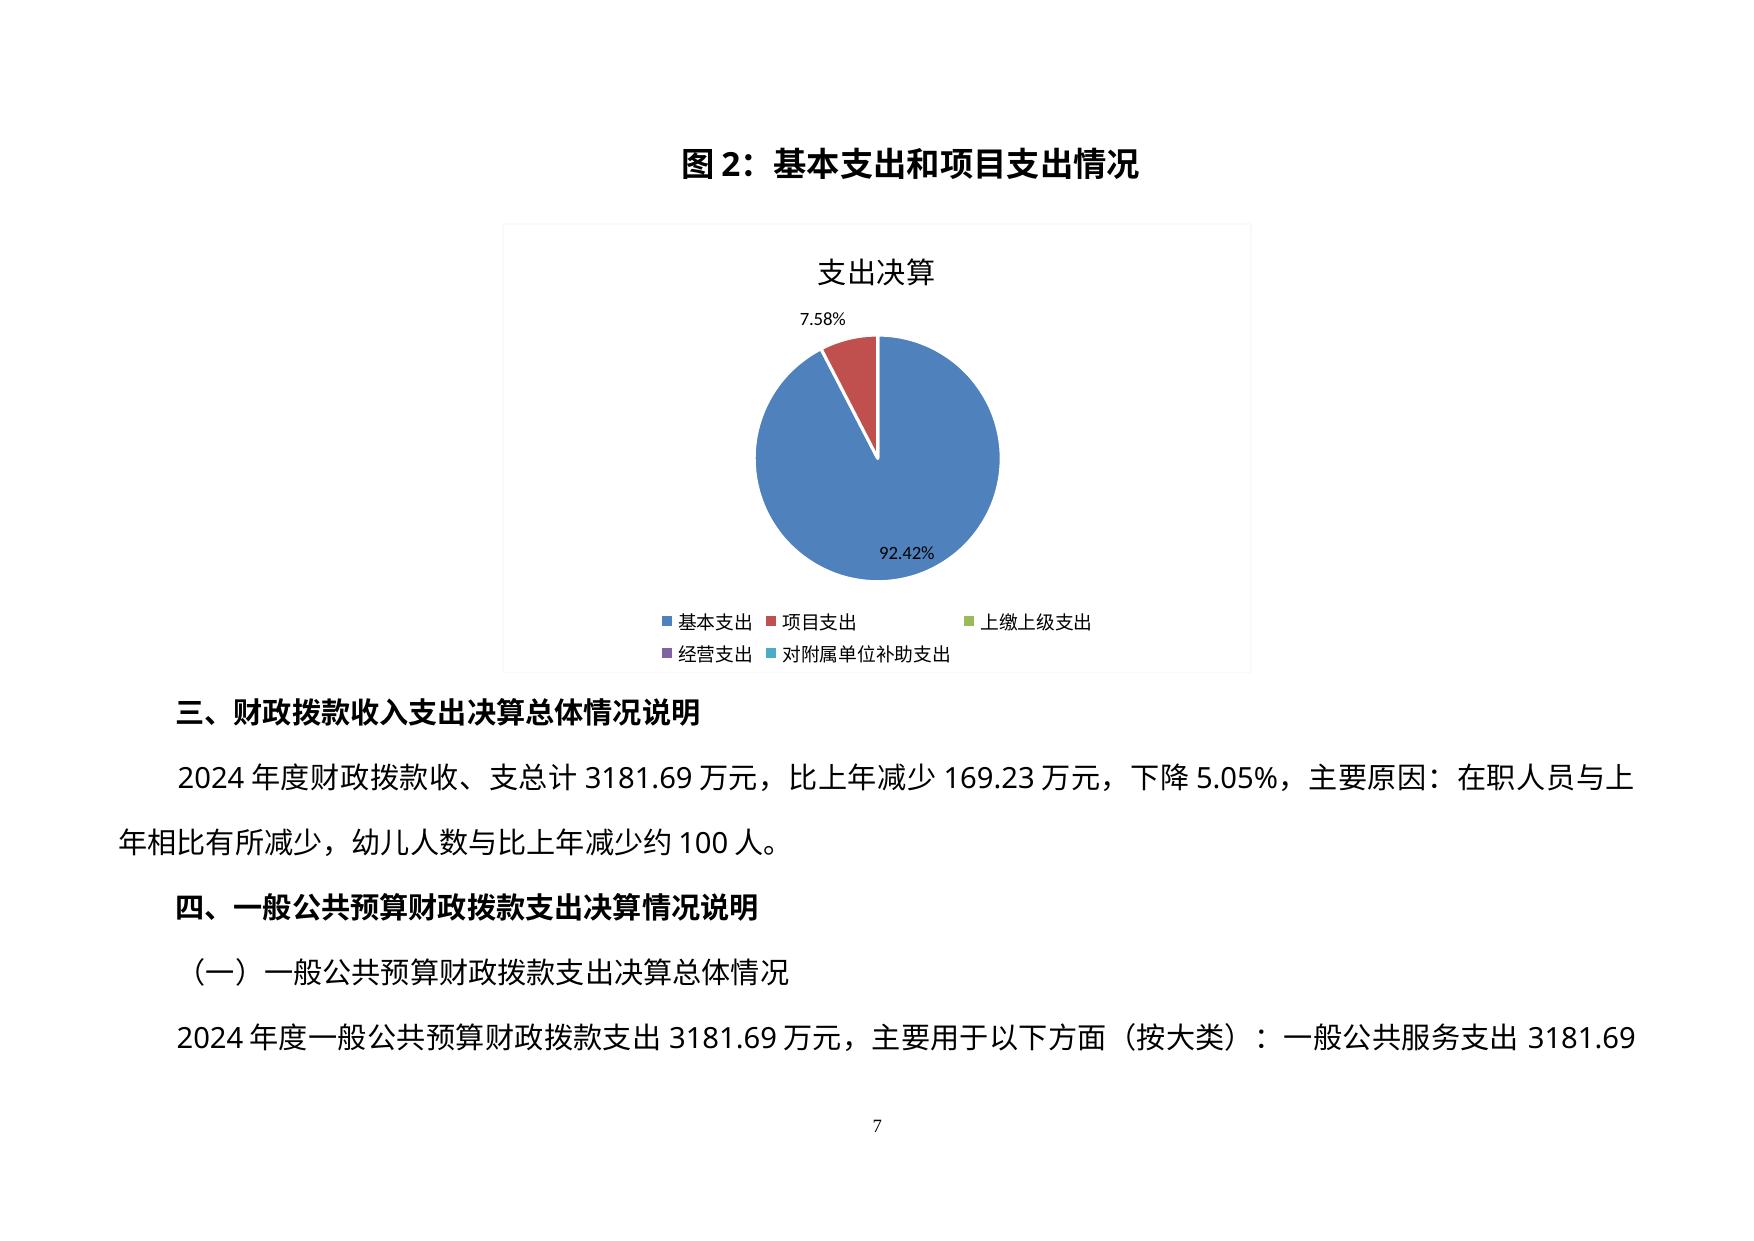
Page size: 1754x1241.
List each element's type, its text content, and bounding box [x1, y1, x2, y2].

text 三、财政拨款收入支出决算总体情况说明 [118, 678, 1636, 743]
text 2024年度财政拨款收、支总计3181.69万元，比上年减少169.23万元，下降5.05%，主要原因：在职人员与上年相比有所减少，幼儿人数与比上年减少约100人。 [118, 743, 1636, 873]
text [118, 1003, 1636, 1068]
text 四、一般公共预算财政拨款支出决算情况说明 [118, 873, 1636, 938]
subtitle 图2：基本支出和项目支出情况 [118, 129, 1636, 194]
text （一）一般公共预算财政拨款支出决算总体情况 [118, 938, 1636, 1003]
